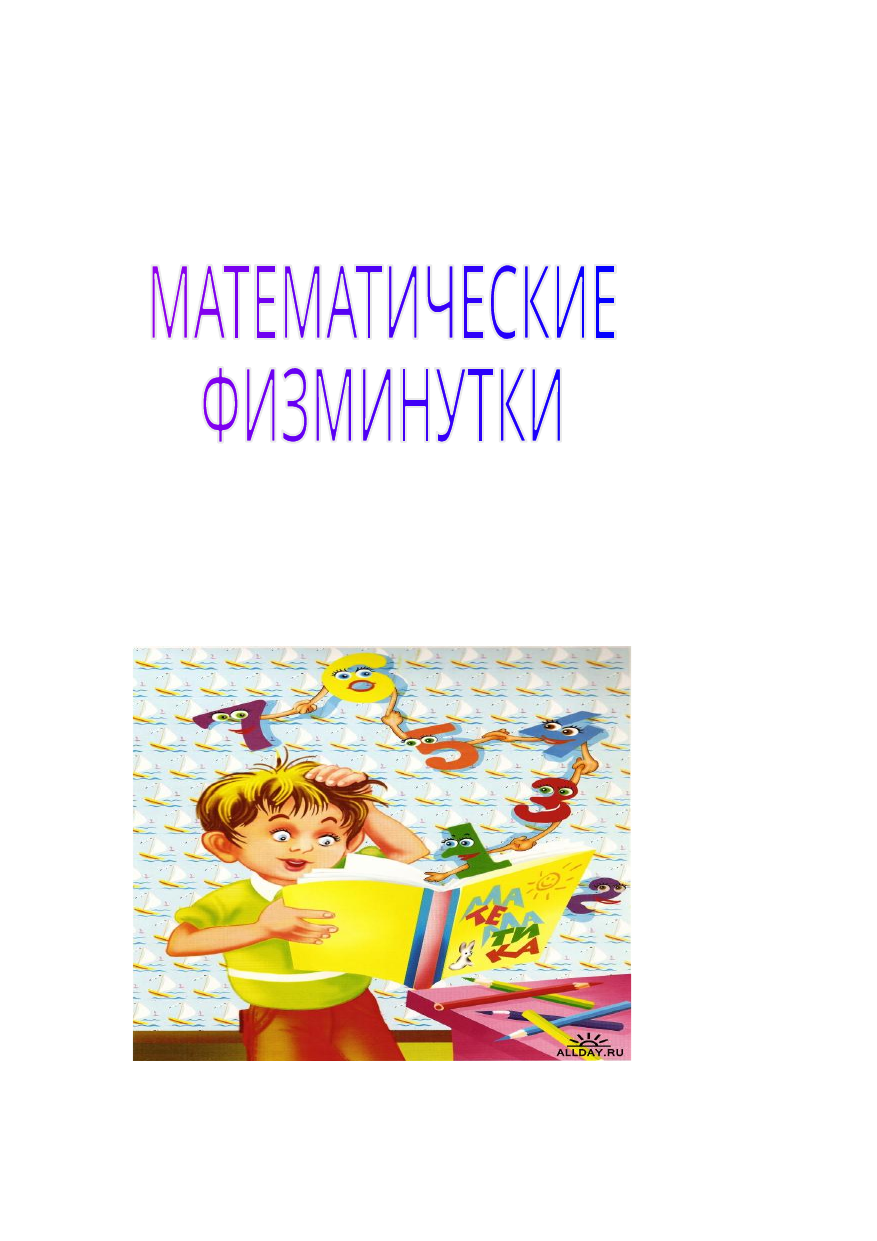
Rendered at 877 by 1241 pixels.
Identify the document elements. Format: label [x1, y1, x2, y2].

picture [132, 646, 632, 1061]
